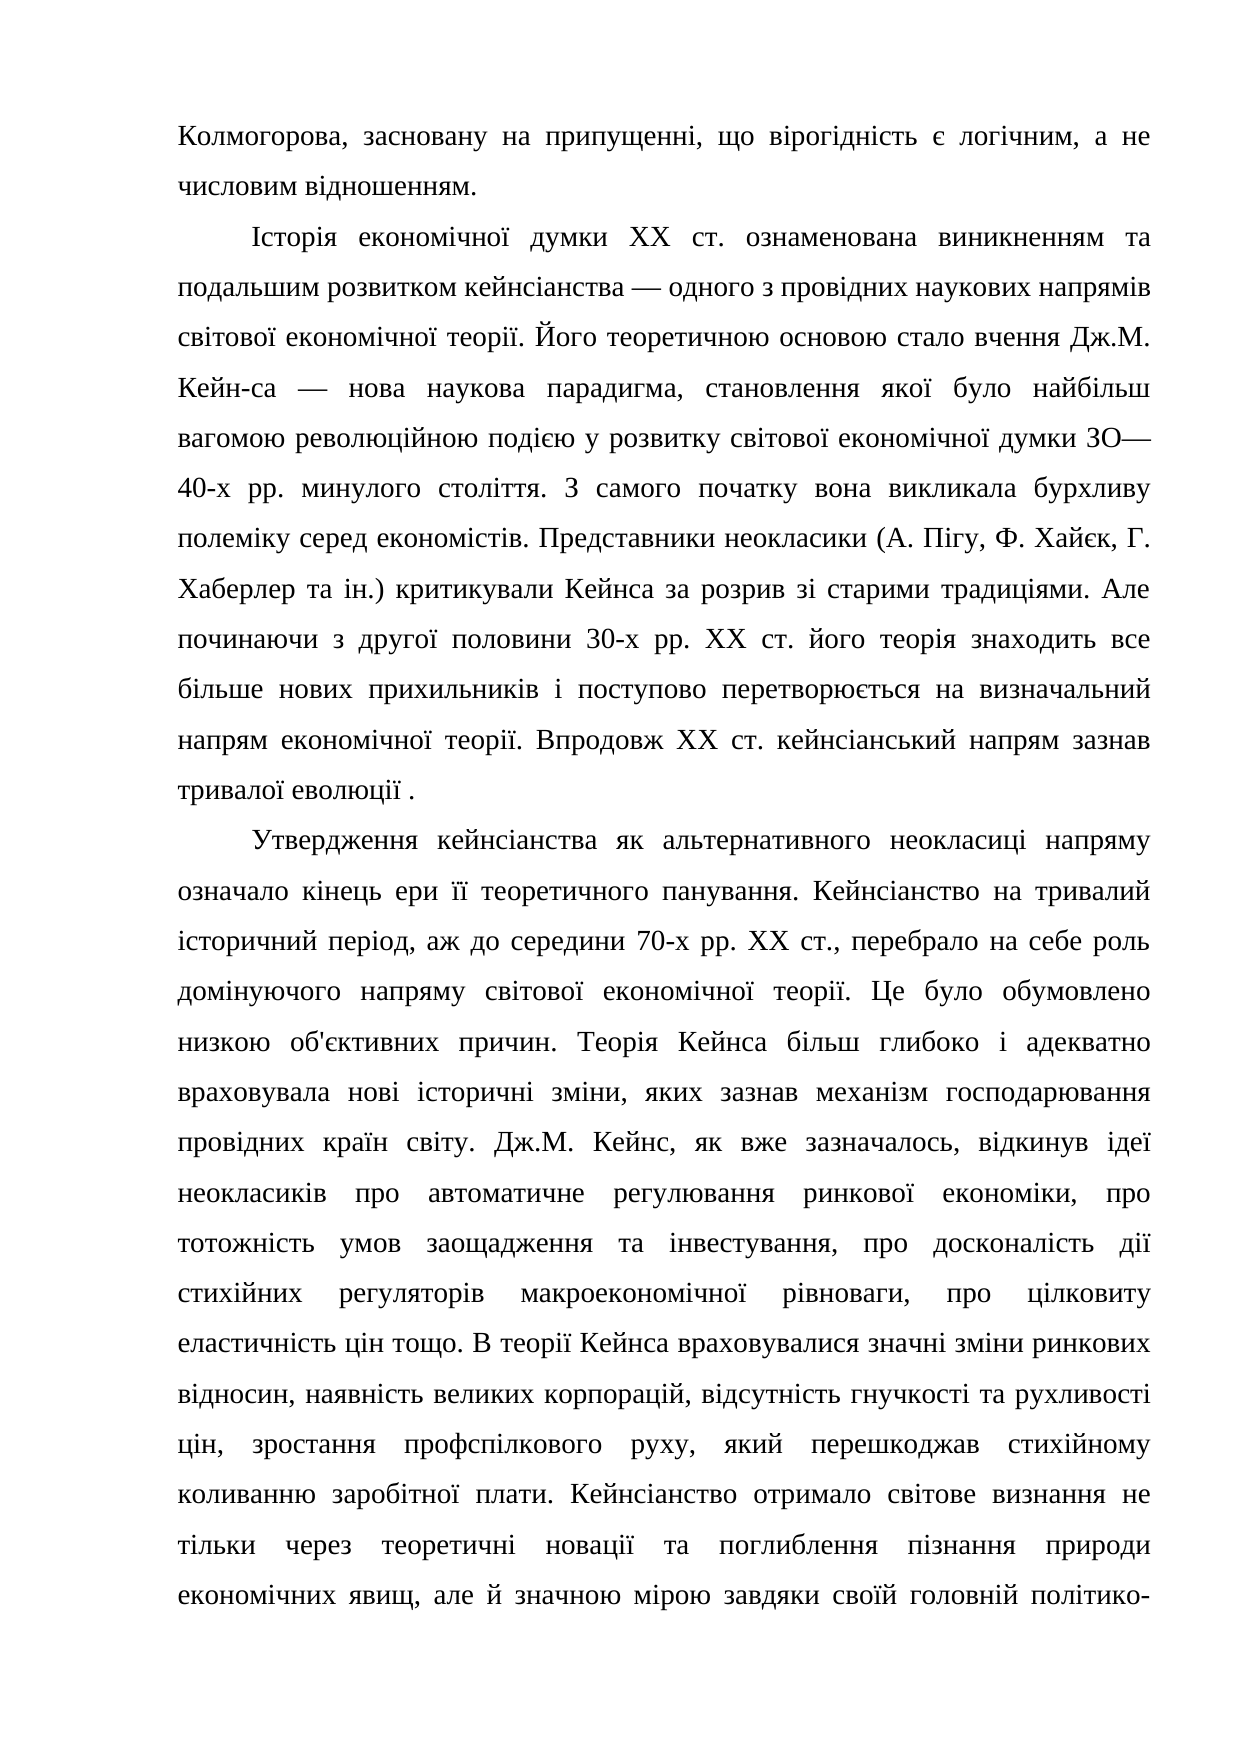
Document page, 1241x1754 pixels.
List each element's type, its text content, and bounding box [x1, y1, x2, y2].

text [177, 118, 1152, 202]
text Історія економічної думки XX ст. ознаменована виникненням та подальшим розвитком кейнсіанства — одного з провідних наукових напрямів світової економічної теорії. Його теоретичною основою стало вчення Дж.М. Кейн-са — нова наукова парадигма, становлення якої було найбільш вагомою революційною подією у розвитку світової економічної думки ЗО—40-х pp. минулого століття. З самого початку вона викликала бурхливу полеміку серед економістів. Представники неокласики (А. Пігу, Ф. Хайєк, Г. Хаберлер та ін.) критикували Кейнса за розрив зі старими традиціями. Але починаючи з другої половини 30-х pp. XX ст. його теорія знаходить все більше нових прихильників і поступово перетворюється на визначальний напрям економічної теорії. Впродовж XX ст. кейнсіанський напрям зазнав тривалої еволюції . [177, 219, 1152, 806]
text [177, 822, 1152, 1611]
